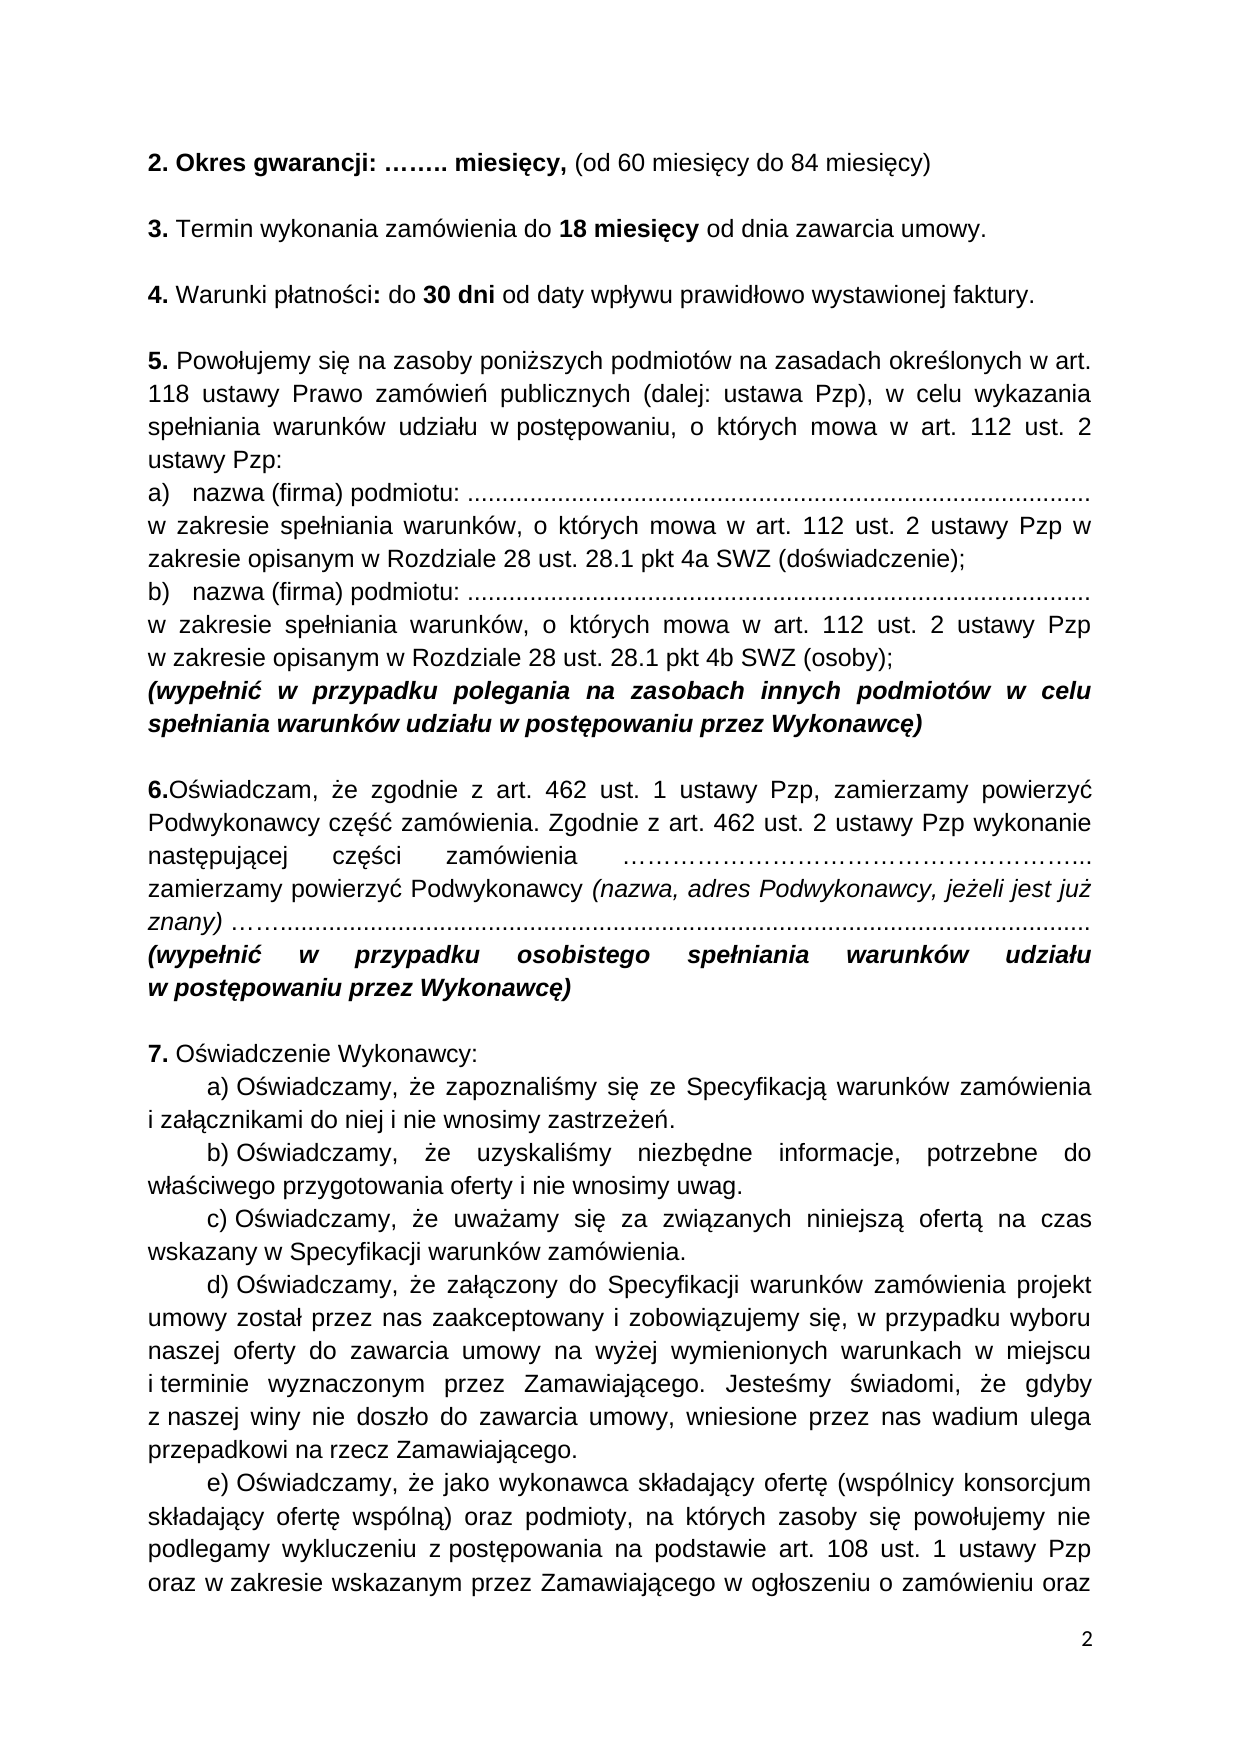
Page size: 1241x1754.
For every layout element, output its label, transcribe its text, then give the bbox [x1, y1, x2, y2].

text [148, 1468, 1093, 1596]
text 5. Powołujemy się na zasoby poniższych podmiotów na zasadach określonych w art. 118 ustawy Prawo zamówień publicznych (dalej: ustawa Pzp), w celu wykazania spełniania warunków udziału w postępowaniu, o których mowa w art. 112 ust. 2 ustawy Pzp: [148, 346, 1093, 473]
text (wypełnić w przypadku osobistego spełniania warunków udziału w postępowaniu przez Wykonawcę) [148, 940, 1093, 1002]
list nazwa (firma) podmiotu: .......................................................................................... [148, 577, 1093, 606]
text 4. Warunki płatności: do 30 dni od daty wpływu prawidłowo wystawionej faktury. [148, 280, 1093, 308]
text 7. Oświadczenie Wykonawcy: [148, 1039, 1093, 1068]
text c) Oświadczamy, że uważamy się za związanych niniejszą ofertą na czas wskazany w Specyfikacji warunków zamówienia. [148, 1204, 1093, 1266]
text a) Oświadczamy, że zapoznaliśmy się ze Specyfikacją warunków zamówienia i załącznikami do niej i nie wnosimy zastrzeżeń. [148, 1072, 1093, 1134]
text w zakresie spełniania warunków, o których mowa w art. 112 ust. 2 ustawy Pzp w zakresie opisanym w Rozdziale 28 ust. 28.1 pkt 4a SWZ (doświadczenie); [148, 511, 1093, 573]
text 6.Oświadczam, że zgodnie z art. 462 ust. 1 ustawy Pzp, zamierzamy powierzyć Podwykonawcy część zamówienia. Zgodnie z art. 462 ust. 2 ustawy Pzp wykonanie następującej części zamówienia ………………………………………………... zamierzamy powierzyć Podwykonawcy (nazwa, adres Podwykonawcy, jeżeli jest już znany) ……..................................................................................................................... [148, 775, 1093, 936]
text w zakresie spełniania warunków, o których mowa w art. 112 ust. 2 ustawy Pzp w zakresie opisanym w Rozdziale 28 ust. 28.1 pkt 4b SWZ (osoby); [148, 610, 1093, 672]
text 2. Okres gwarancji: …….. miesięcy, (od 60 miesięcy do 84 miesięcy) [148, 148, 1093, 176]
text d) Oświadczamy, że załączony do Specyfikacji warunków zamówienia projekt umowy został przez nas zaakceptowany i zobowiązujemy się, w przypadku wyboru naszej oferty do zawarcia umowy na wyżej wymienionych warunkach w miejscu i terminie wyznaczonym przez Zamawiającego. Jesteśmy świadomi, że gdyby z naszej winy nie doszło do zawarcia umowy, wniesione przez nas wadium ulega przepadkowi na rzecz Zamawiającego. [148, 1270, 1093, 1464]
text 3. Termin wykonania zamówienia do 18 miesięcy od dnia zawarcia umowy. [148, 214, 1093, 242]
text (wypełnić w przypadku polegania na zasobach innych podmiotów w celu spełniania warunków udziału w postępowaniu przez Wykonawcę) [148, 676, 1093, 738]
text b) Oświadczamy, że uzyskaliśmy niezbędne informacje, potrzebne do właściwego przygotowania oferty i nie wnosimy uwag. [148, 1138, 1093, 1200]
list nazwa (firma) podmiotu: .......................................................................................... [148, 478, 1093, 507]
